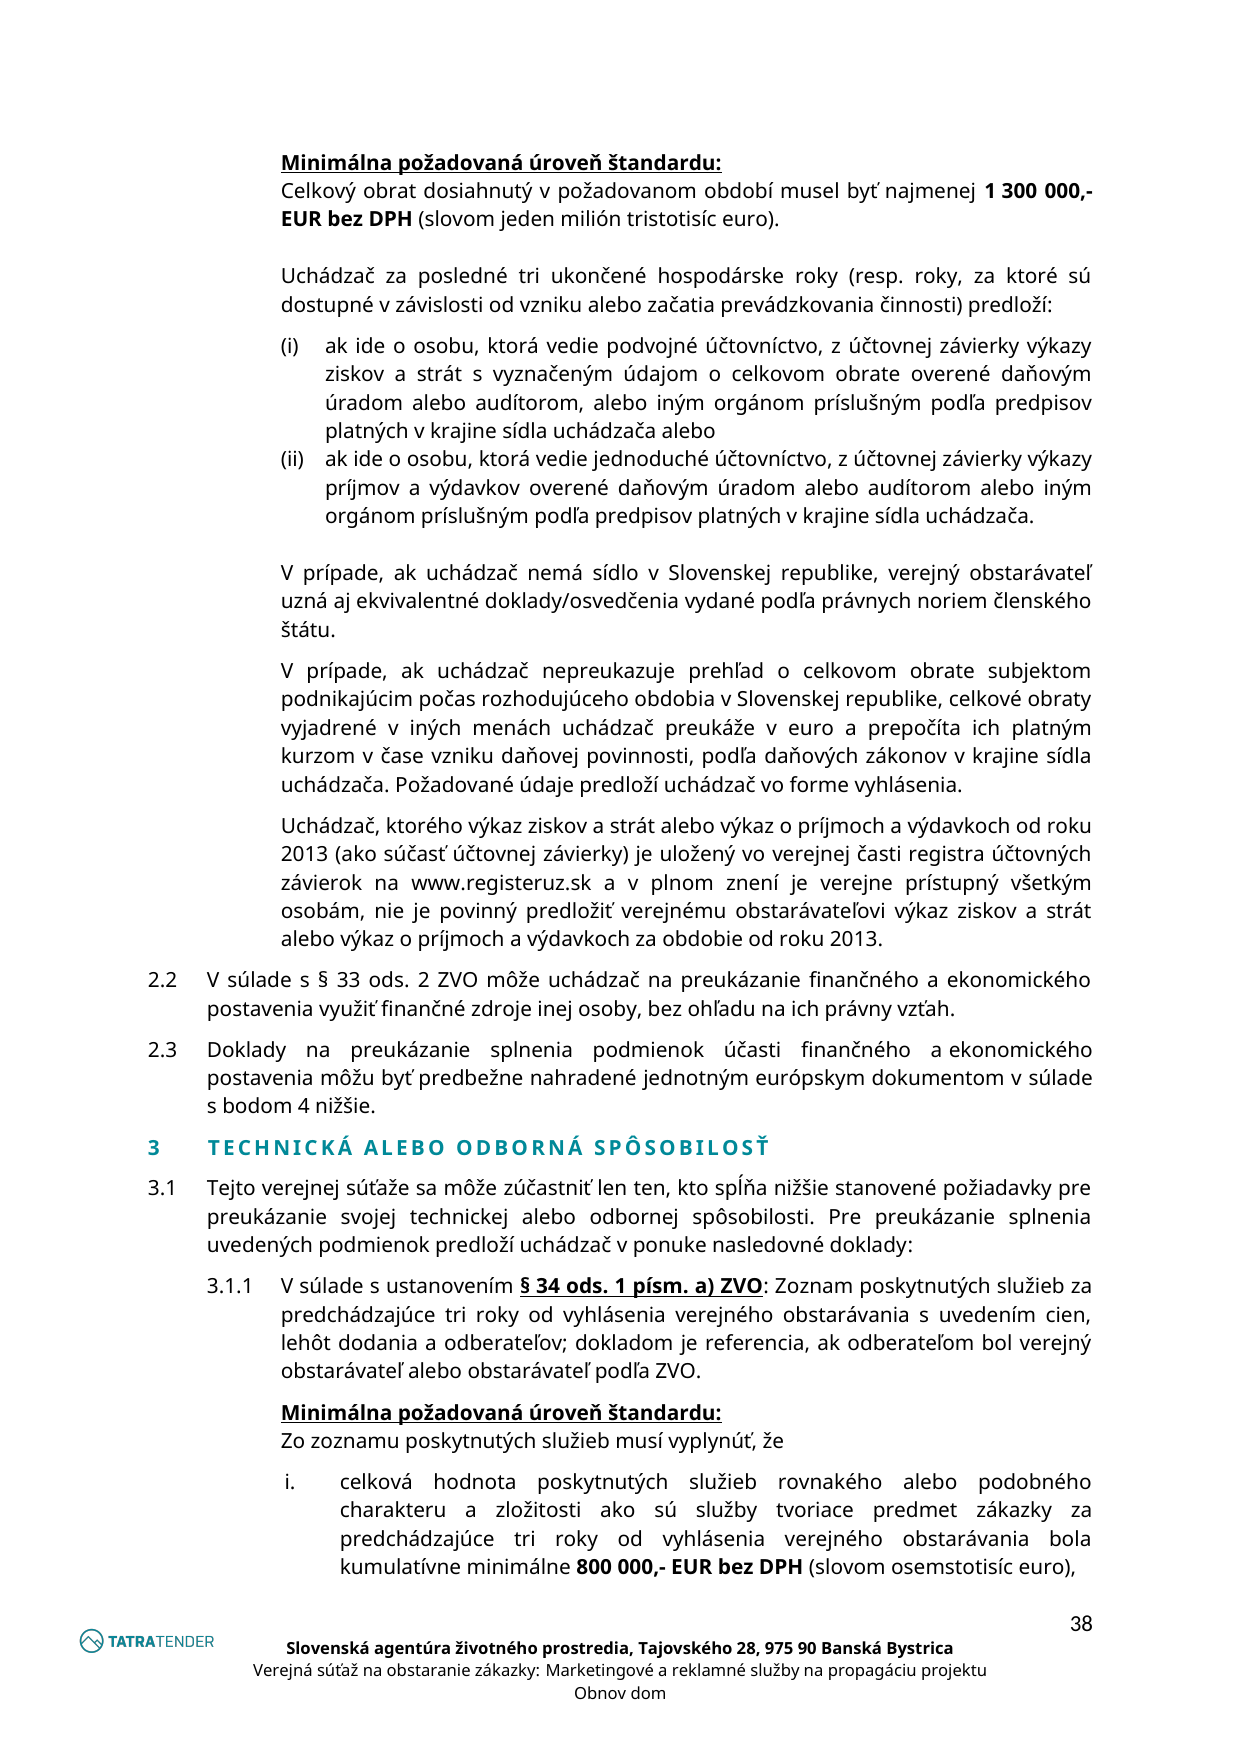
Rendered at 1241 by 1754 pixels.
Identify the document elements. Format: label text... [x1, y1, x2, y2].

list ak ide o osobu, ktorá vedie jednoduché účtovníctvo, z účtovnej závierky výkazy príjmov a výdavkov overené daňovým úradom alebo audítorom alebo iným orgánom príslušným podľa predpisov platných v krajine sídla uchádzača. [281, 444, 1093, 530]
subtitle Doklady na preukázanie splnenia podmienok účasti finančného a ekonomického postavenia môžu byť predbežne nahradené jednotným európskym dokumentom v súlade s bodom 4 nižšie. [148, 1035, 1093, 1120]
subtitle Tejto verejnej súťaže sa môže zúčastniť len ten, kto spĺňa nižšie stanovené požiadavky pre preukázanie svojej technickej alebo odbornej spôsobilosti. Pre preukázanie splnenia uvedených podmienok predloží uchádzač v ponuke nasledovné doklady: [148, 1173, 1093, 1259]
subtitle Celkový obrat dosiahnutý v požadovanom období musel byť najmenej 1 300 000,- EUR bez DPH (slovom jeden milión tristotisíc euro). [281, 176, 1093, 233]
subtitle Minimálna požadovaná úroveň štandardu: [281, 1398, 1093, 1426]
subtitle Uchádzač za posledné tri ukončené hospodárske roky (resp. roky, za ktoré sú dostupné v závislosti od vzniku alebo začatia prevádzkovania činnosti) predloží: [281, 261, 1093, 318]
list ak ide o osobu, ktorá vedie podvojné účtovníctvo, z účtovnej závierky výkazy ziskov a strát s vyznačeným údajom o celkovom obrate overené daňovým úradom alebo audítorom, alebo iným orgánom príslušným podľa predpisov platných v krajine sídla uchádzača alebo [281, 331, 1093, 444]
subtitle Uchádzač, ktorého výkaz ziskov a strát alebo výkaz o príjmoch a výdavkoch od roku 2013 (ako súčasť účtovnej závierky) je uložený vo verejnej časti registra účtovných závierok na www.registeruz.sk a v plnom znení je verejne prístupný všetkým osobám, nie je povinný predložiť verejnému obstarávateľovi výkaz ziskov a strát alebo výkaz o príjmoch a výdavkoch za obdobie od roku 2013. [281, 811, 1093, 953]
list Technická alebo odborná spôsobilosť [148, 1133, 1093, 1161]
subtitle V prípade, ak uchádzač nemá sídlo v Slovenskej republike, verejný obstarávateľ uzná aj ekvivalentné doklady/osvedčenia vydané podľa právnych noriem členského štátu. [281, 558, 1093, 643]
subtitle V súlade s § 33 ods. 2 ZVO môže uchádzač na preukázanie finančného a ekonomického postavenia využiť finančné zdroje inej osoby, bez ohľadu na ich právny vzťah. [148, 965, 1093, 1022]
subtitle Zo zoznamu poskytnutých služieb musí vyplynúť, že [281, 1426, 1093, 1454]
subtitle V prípade, ak uchádzač nepreukazuje prehľad o celkovom obrate subjektom podnikajúcim počas rozhodujúceho obdobia v Slovenskej republike, celkové obraty vyjadrené v iných menách uchádzač preukáže v euro a prepočíta ich platným kurzom v čase vzniku daňovej povinnosti, podľa daňových zákonov v krajine sídla uchádzača. Požadované údaje predloží uchádzač vo forme vyhlásenia. [281, 656, 1093, 798]
picture [77, 1617, 224, 1662]
subtitle V súlade s ustanovením § 34 ods. 1 písm. a) ZVO: Zoznam poskytnutých služieb za predchádzajúce tri roky od vyhlásenia verejného obstarávania s uvedením cien, lehôt dodania a odberateľov; dokladom je referencia, ak odberateľom bol verejný obstarávateľ alebo obstarávateľ podľa ZVO. [207, 1271, 1093, 1385]
subtitle Minimálna požadovaná úroveň štandardu: [281, 148, 1093, 176]
list celková hodnota poskytnutých služieb rovnakého alebo podobného charakteru a zložitosti ako sú služby tvoriace predmet zákazky za predchádzajúce tri roky od vyhlásenia verejného obstarávania bola kumulatívne minimálne 800 000,- EUR bez DPH (slovom osemstotisíc euro), [295, 1467, 1093, 1581]
